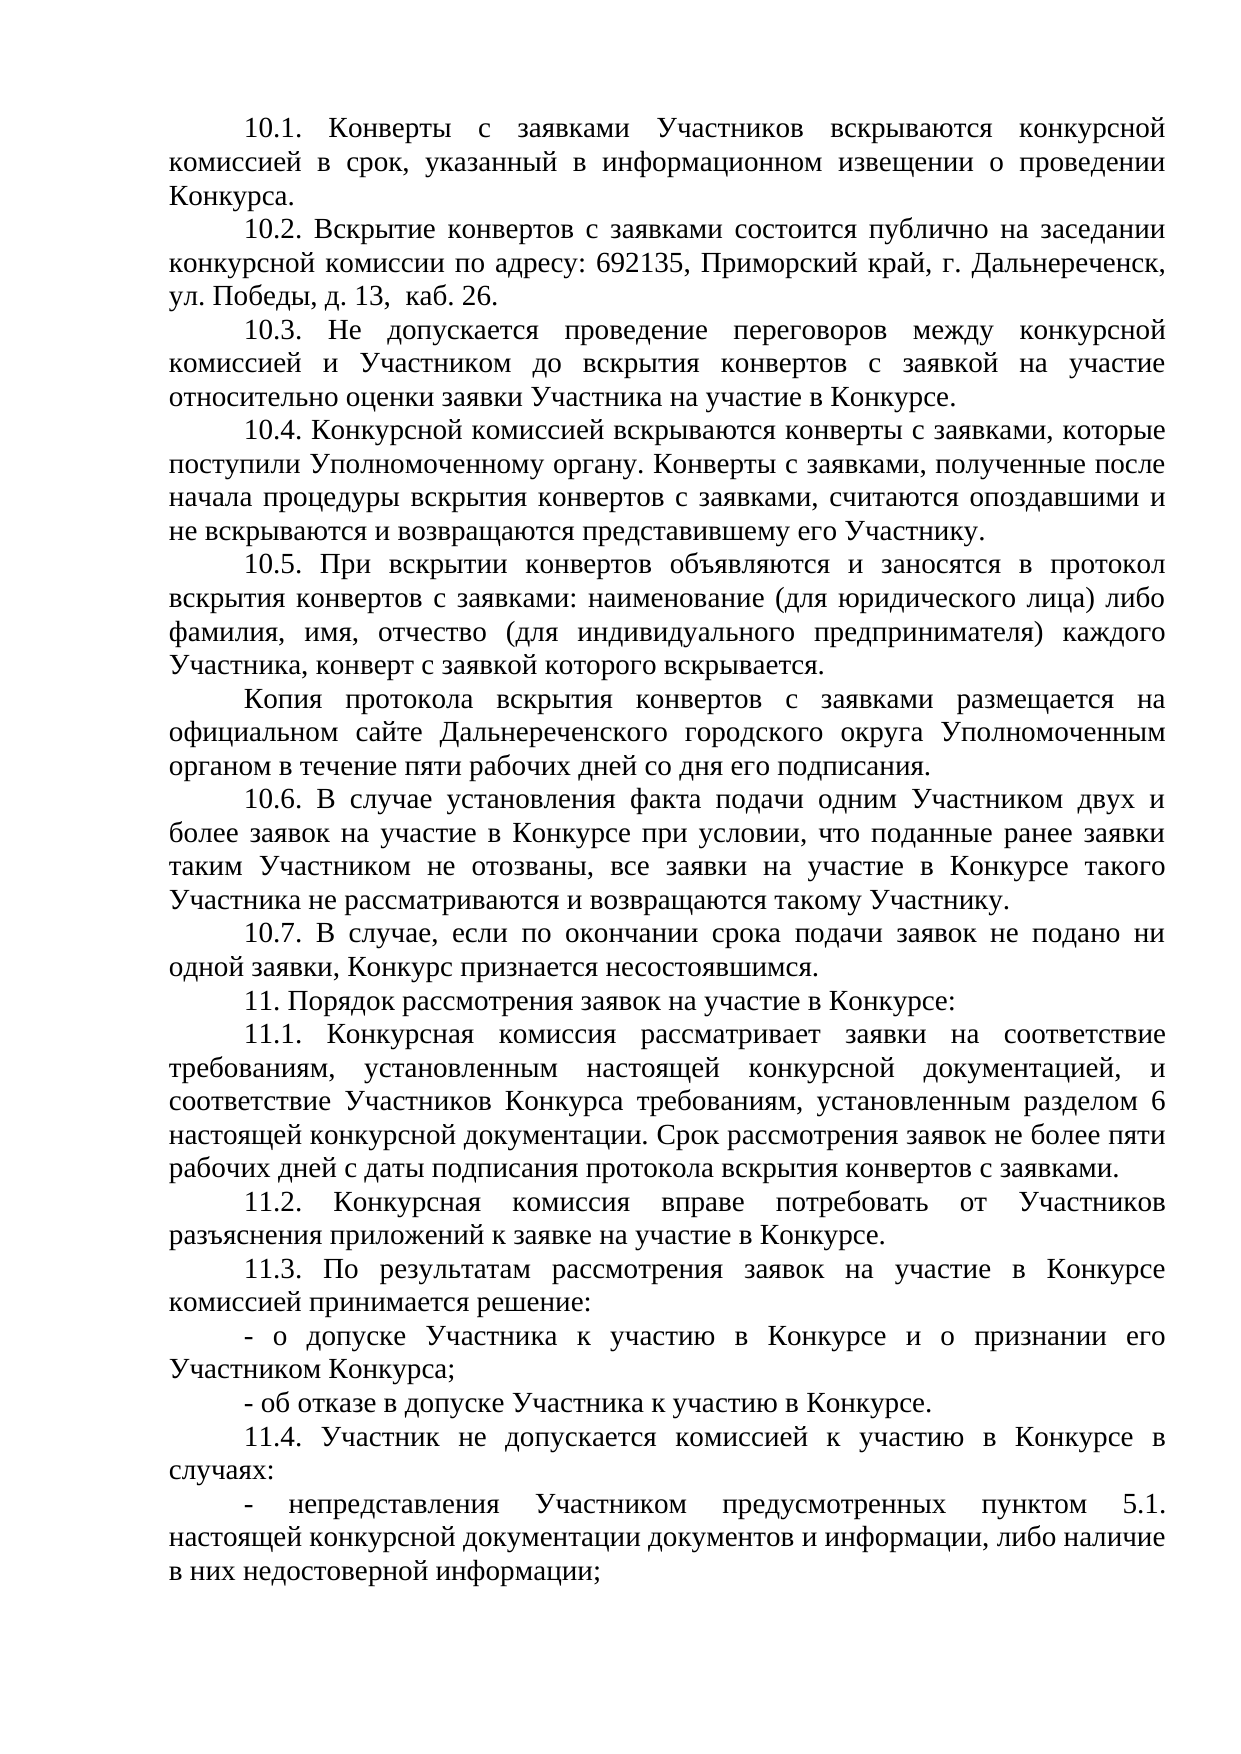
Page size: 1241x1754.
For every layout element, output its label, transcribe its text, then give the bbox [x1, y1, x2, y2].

text 10.1. Конверты с заявками Участников вскрываются конкурсной комиссией в срок, указанный в информационном извещении о проведении Конкурса. [169, 111, 1167, 211]
text 11. Порядок рассмотрения заявок на участие в Конкурсе: [169, 983, 1167, 1016]
text 11.4. Участник не допускается комиссией к участию в Конкурсе в случаях: [169, 1419, 1167, 1486]
text - об отказе в допуске Участника к участию в Конкурсе. [169, 1385, 1167, 1419]
text 10.5. При вскрытии конвертов объявляются и заносятся в протокол вскрытия конвертов с заявками: наименование (для юридического лица) либо фамилия, имя, отчество (для индивидуального предпринимателя) каждого Участника, конверт с заявкой которого вскрывается. [169, 547, 1167, 681]
text - непредставления Участником предусмотренных пунктом 5.1. настоящей конкурсной документации документов и информации, либо наличие в них недостоверной информации; [169, 1486, 1167, 1586]
text 11.2. Конкурсная комиссия вправе потребовать от Участников разъяснения приложений к заявке на участие в Конкурсе. [169, 1184, 1167, 1251]
text 10.3. Не допускается проведение переговоров между конкурсной комиссией и Участником до вскрытия конвертов с заявкой на участие относительно оценки заявки Участника на участие в Конкурсе. [169, 312, 1167, 412]
text 11.3. По результатам рассмотрения заявок на участие в Конкурсе комиссией принимается решение: [169, 1251, 1167, 1318]
text Копия протокола вскрытия конвертов с заявками размещается на официальном сайте Дальнереченского городского округа Уполномоченным органом в течение пяти рабочих дней со дня его подписания. [169, 681, 1167, 781]
text 10.4. Конкурсной комиссией вскрываются конверты с заявками, которые поступили Уполномоченному органу. Конверты с заявками, полученные после начала процедуры вскрытия конвертов с заявками, считаются опоздавшими и не вскрываются и возвращаются представившему его Участнику. [169, 412, 1167, 547]
text 10.6. В случае установления факта подачи одним Участником двух и более заявок на участие в Конкурсе при условии, что поданные ранее заявки таким Участником не отозваны, все заявки на участие в Конкурсе такого Участника не рассматриваются и возвращаются такому Участнику. [169, 781, 1167, 916]
text 10.7. В случае, если по окончании срока подачи заявок не подано ни одной заявки, Конкурс признается несостоявшимся. [169, 916, 1167, 983]
text 10.2. Вскрытие конвертов с заявками состоится публично на заседании конкурсной комиссии по адресу: 692135, Приморский край, г. Дальнереченск, ул. Победы, д. 13, каб. 26. [169, 211, 1167, 312]
text - о допуске Участника к участию в Конкурсе и о признании его Участником Конкурса; [169, 1318, 1167, 1385]
text 11.1. Конкурсная комиссия рассматривает заявки на соответствие требованиям, установленным настоящей конкурсной документацией, и соответствие Участников Конкурса требованиям, установленным разделом 6 настоящей конкурсной документации. Срок рассмотрения заявок не более пяти рабочих дней с даты подписания протокола вскрытия конвертов с заявками. [169, 1016, 1167, 1184]
